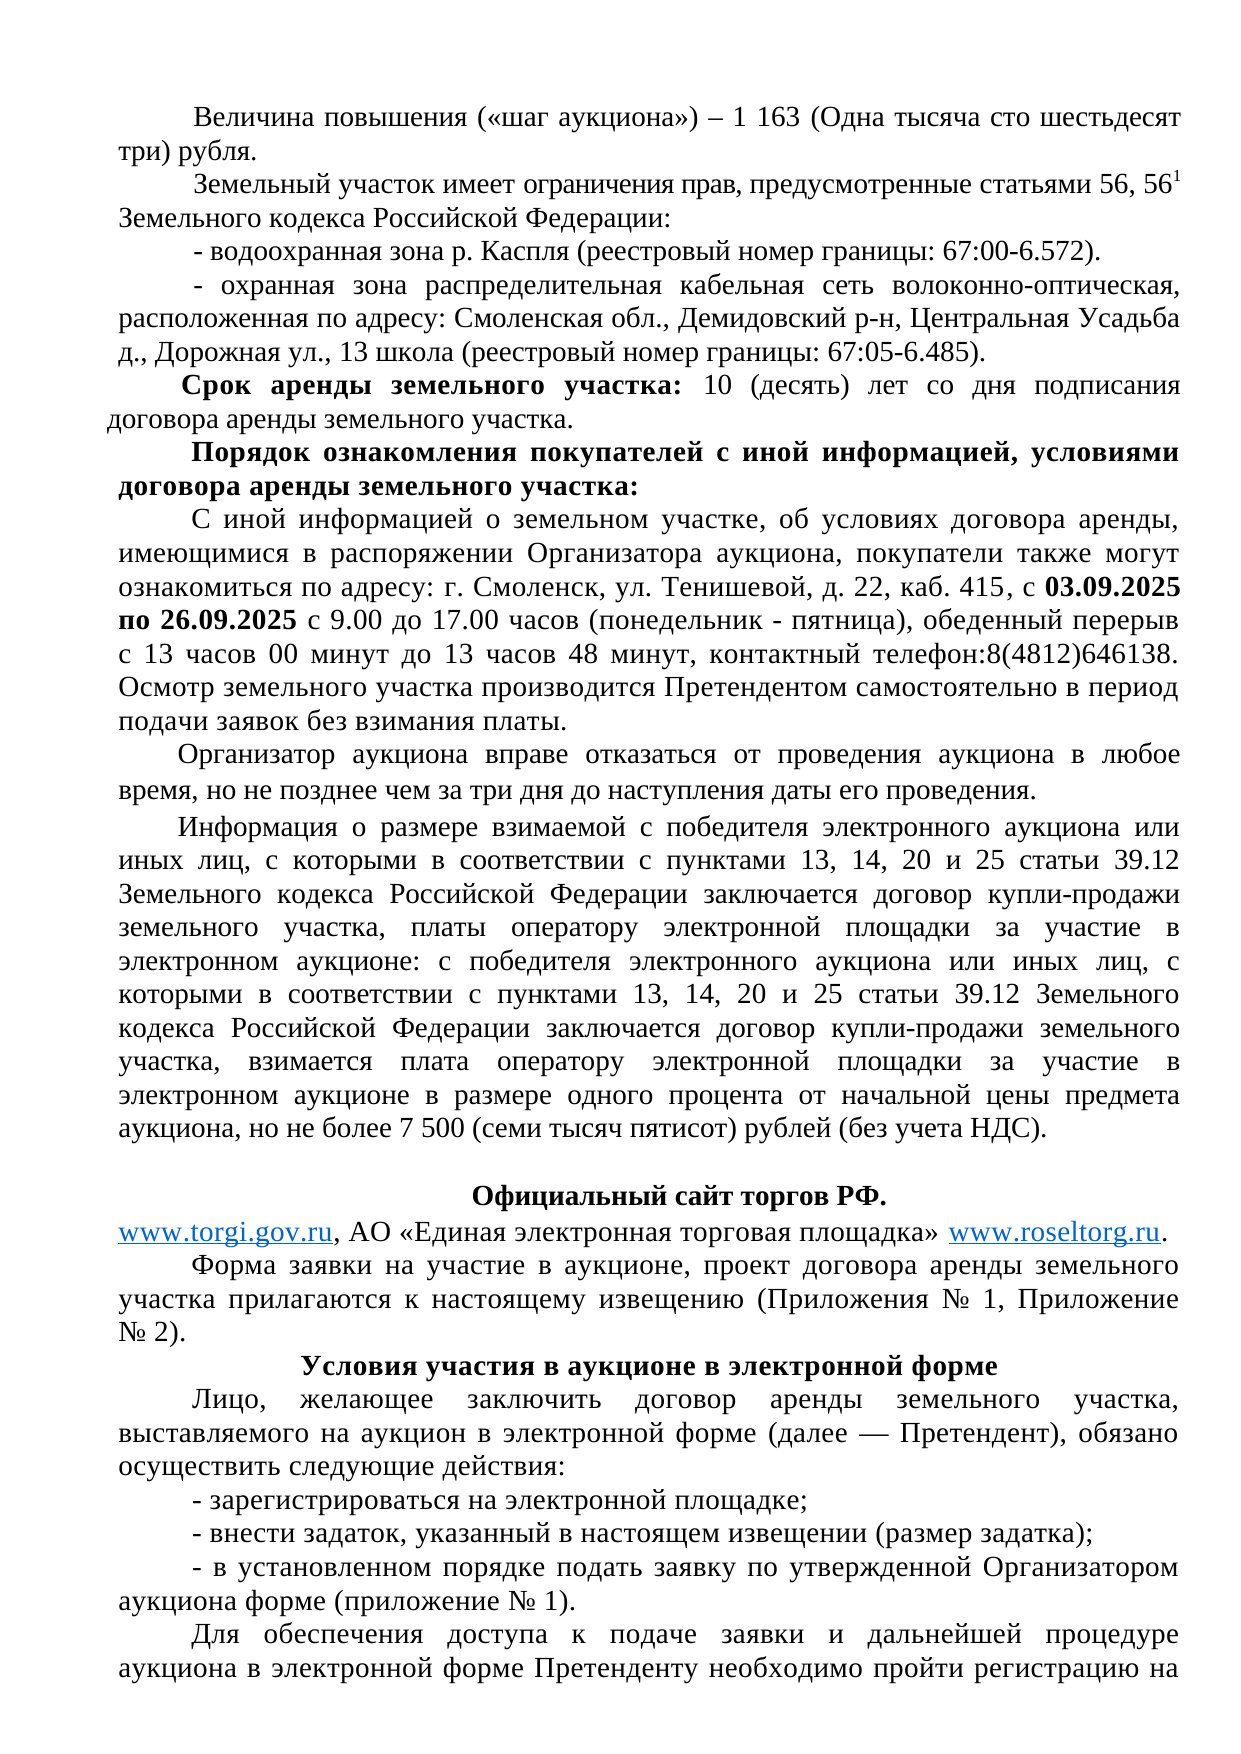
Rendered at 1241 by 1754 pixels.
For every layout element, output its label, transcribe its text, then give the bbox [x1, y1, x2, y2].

text Величина повышения («шаг аукциона») – 1 163 (Одна тысяча сто шестьдесят три) рубля. [118, 99, 1181, 166]
text - в установленном порядке подать заявку по утвержденной Организатором аукциона форме (приложение № 1). [118, 1549, 1181, 1616]
text Порядок ознакомления покупателей с иной информацией, условиями договора аренды земельного участка: [118, 434, 1181, 502]
text Условия участия в аукционе в электронной форме [118, 1348, 1181, 1381]
text Официальный сайт торгов РФ. [118, 1178, 1181, 1211]
text - зарегистрироваться на электронной площадке; [118, 1482, 1181, 1516]
text www.torgi.gov.ru, АО «Единая электронная торговая площадка» www.roseltorg.ru. [118, 1214, 1181, 1247]
text - внести задаток, указанный в настоящем извещении (размер задатка); [118, 1516, 1181, 1549]
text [118, 1616, 1181, 1683]
text Земельный участок имеет ограничения прав, предусмотренные статьями 56, 561 Земельного кодекса Российской Федерации: [118, 166, 1181, 233]
text Лицо, желающее заключить договор аренды земельного участка, выставляемого на аукцион в электронной форме (далее — Претендент), обязано осуществить следующие действия: [118, 1381, 1181, 1482]
text Информация о размере взимаемой с победителя электронного аукциона или иных лиц, с которыми в соответствии с пунктами 13, 14, 20 и 25 статьи 39.12 Земельного кодекса Российской Федерации заключается договор купли-продажи земельного участка, платы оператору электронной площадки за участие в электронном аукционе: с победителя электронного аукциона или иных лиц, с которыми в соответствии с пунктами 13, 14, 20 и 25 статьи 39.12 Земельного кодекса Российской Федерации заключается договор купли-продажи земельного участка, взимается плата оператору электронной площадки за участие в электронном аукционе в размере одного процента от начальной цены предмета аукциона, но не более 7 500 (семи тысяч пятисот) рублей (без учета НДС). [118, 809, 1181, 1144]
text Срок аренды земельного участка: 10 (десять) лет со дня подписания договора аренды земельного участка. [107, 367, 1181, 434]
text Организатор аукциона вправе отказаться от проведения аукциона в любое время, но не позднее чем за три дня до наступления даты его проведения. [118, 736, 1181, 806]
text С иной информацией о земельном участке, об условиях договора аренды, имеющимися в распоряжении Организатора аукциона, покупатели также могут ознакомиться по адресу: г. Смоленск, ул. Тенишевой, д. 22, каб. 415, с 03.09.2025 по 26.09.2025 с 9.00 до 17.00 часов (понедельник - пятница), обеденный перерыв с 13 часов 00 минут до 13 часов 48 минут, контактный телефон:8(4812)646138. Осмотр земельного участка производится Претендентом самостоятельно в период подачи заявок без взимания платы. [118, 502, 1181, 736]
text - водоохранная зона р. Каспля (реестровый номер границы: 67:00-6.572). [118, 233, 1181, 267]
text Форма заявки на участие в аукционе, проект договора аренды земельного участка прилагаются к настоящему извещению (Приложения № 1, Приложение № 2). [118, 1247, 1181, 1348]
text - охранная зона распределительная кабельная сеть волоконно-оптическая, расположенная по адресу: Смоленская обл., Демидовский р-н, Центральная Усадьба д., Дорожная ул., 13 школа (реестровый номер границы: 67:05-6.485). [118, 267, 1181, 367]
